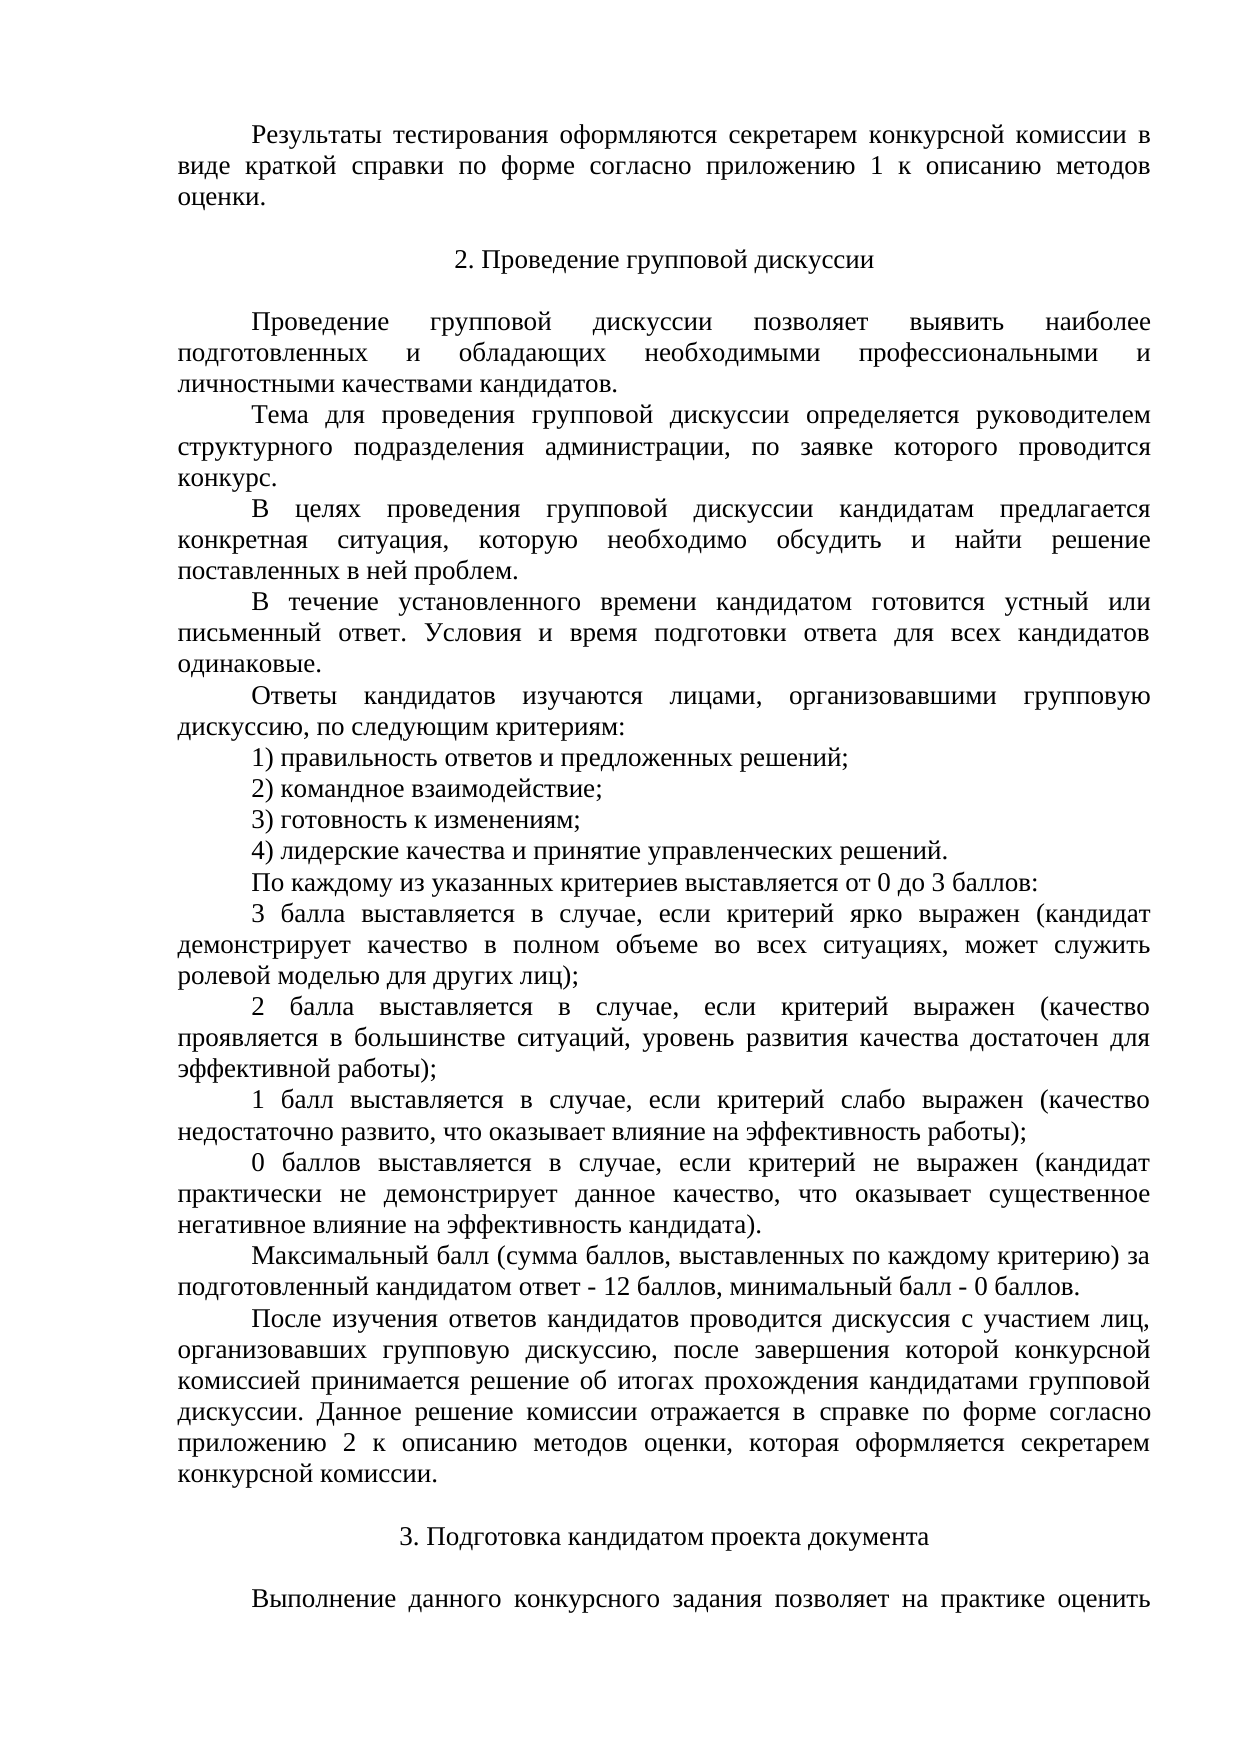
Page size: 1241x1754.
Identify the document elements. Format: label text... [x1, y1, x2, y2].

text Результаты тестирования оформляются секретарем конкурсной комиссии в виде краткой справки по форме согласно приложению 1 к описанию методов оценки. [177, 118, 1152, 212]
text По каждому из указанных критериев выставляется от 0 до 3 баллов: [177, 866, 1152, 897]
text 2 балла выставляется в случае, если критерий выражен (качество проявляется в большинстве ситуаций, уровень развития качества достаточен для эффективной работы); [177, 990, 1152, 1084]
text После изучения ответов кандидатов проводится дискуссия с участием лиц, организовавших групповую дискуссию, после завершения которой конкурсной комиссией принимается решение об итогах прохождения кандидатами групповой дискуссии. Данное решение комиссии отражается в справке по форме согласно приложению 2 к описанию методов оценки, которая оформляется секретарем конкурсной комиссии. [177, 1302, 1152, 1488]
text 3 балла выставляется в случае, если критерий ярко выражен (кандидат демонстрирует качество в полном объеме во всех ситуациях, может служить ролевой моделью для других лиц); [177, 897, 1152, 990]
text 0 баллов выставляется в случае, если критерий не выражен (кандидат практически не демонстрирует данное качество, что оказывает существенное негативное влияние на эффективность кандидата). [177, 1146, 1152, 1239]
text Ответы кандидатов изучаются лицами, организовавшими групповую дискуссию, по следующим критериям: [177, 679, 1152, 741]
text 1) правильность ответов и предложенных решений; [177, 741, 1152, 772]
text 1 балл выставляется в случае, если критерий слабо выражен (качество недостаточно развито, что оказывает влияние на эффективность работы); [177, 1084, 1152, 1146]
title 3. Подготовка кандидатом проекта документа [177, 1520, 1152, 1551]
text 2) командное взаимодействие; [177, 772, 1152, 803]
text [177, 1582, 1152, 1613]
text Проведение групповой дискуссии позволяет выявить наиболее подготовленных и обладающих необходимыми профессиональными и личностными качествами кандидатов. [177, 305, 1152, 398]
title 2. Проведение групповой дискуссии [177, 243, 1152, 274]
text В целях проведения групповой дискуссии кандидатам предлагается конкретная ситуация, которую необходимо обсудить и найти решение поставленных в ней проблем. [177, 492, 1152, 585]
text 4) лидерские качества и принятие управленческих решений. [177, 834, 1152, 866]
text 3) готовность к изменениям; [177, 803, 1152, 834]
text Максимальный балл (сумма баллов, выставленных по каждому критерию) за подготовленный кандидатом ответ - 12 баллов, минимальный балл - 0 баллов. [177, 1239, 1152, 1302]
text В течение установленного времени кандидатом готовится устный или письменный ответ. Условия и время подготовки ответа для всех кандидатов одинаковые. [177, 585, 1152, 679]
text Тема для проведения групповой дискуссии определяется руководителем структурного подразделения администрации, по заявке которого проводится конкурс. [177, 398, 1152, 492]
